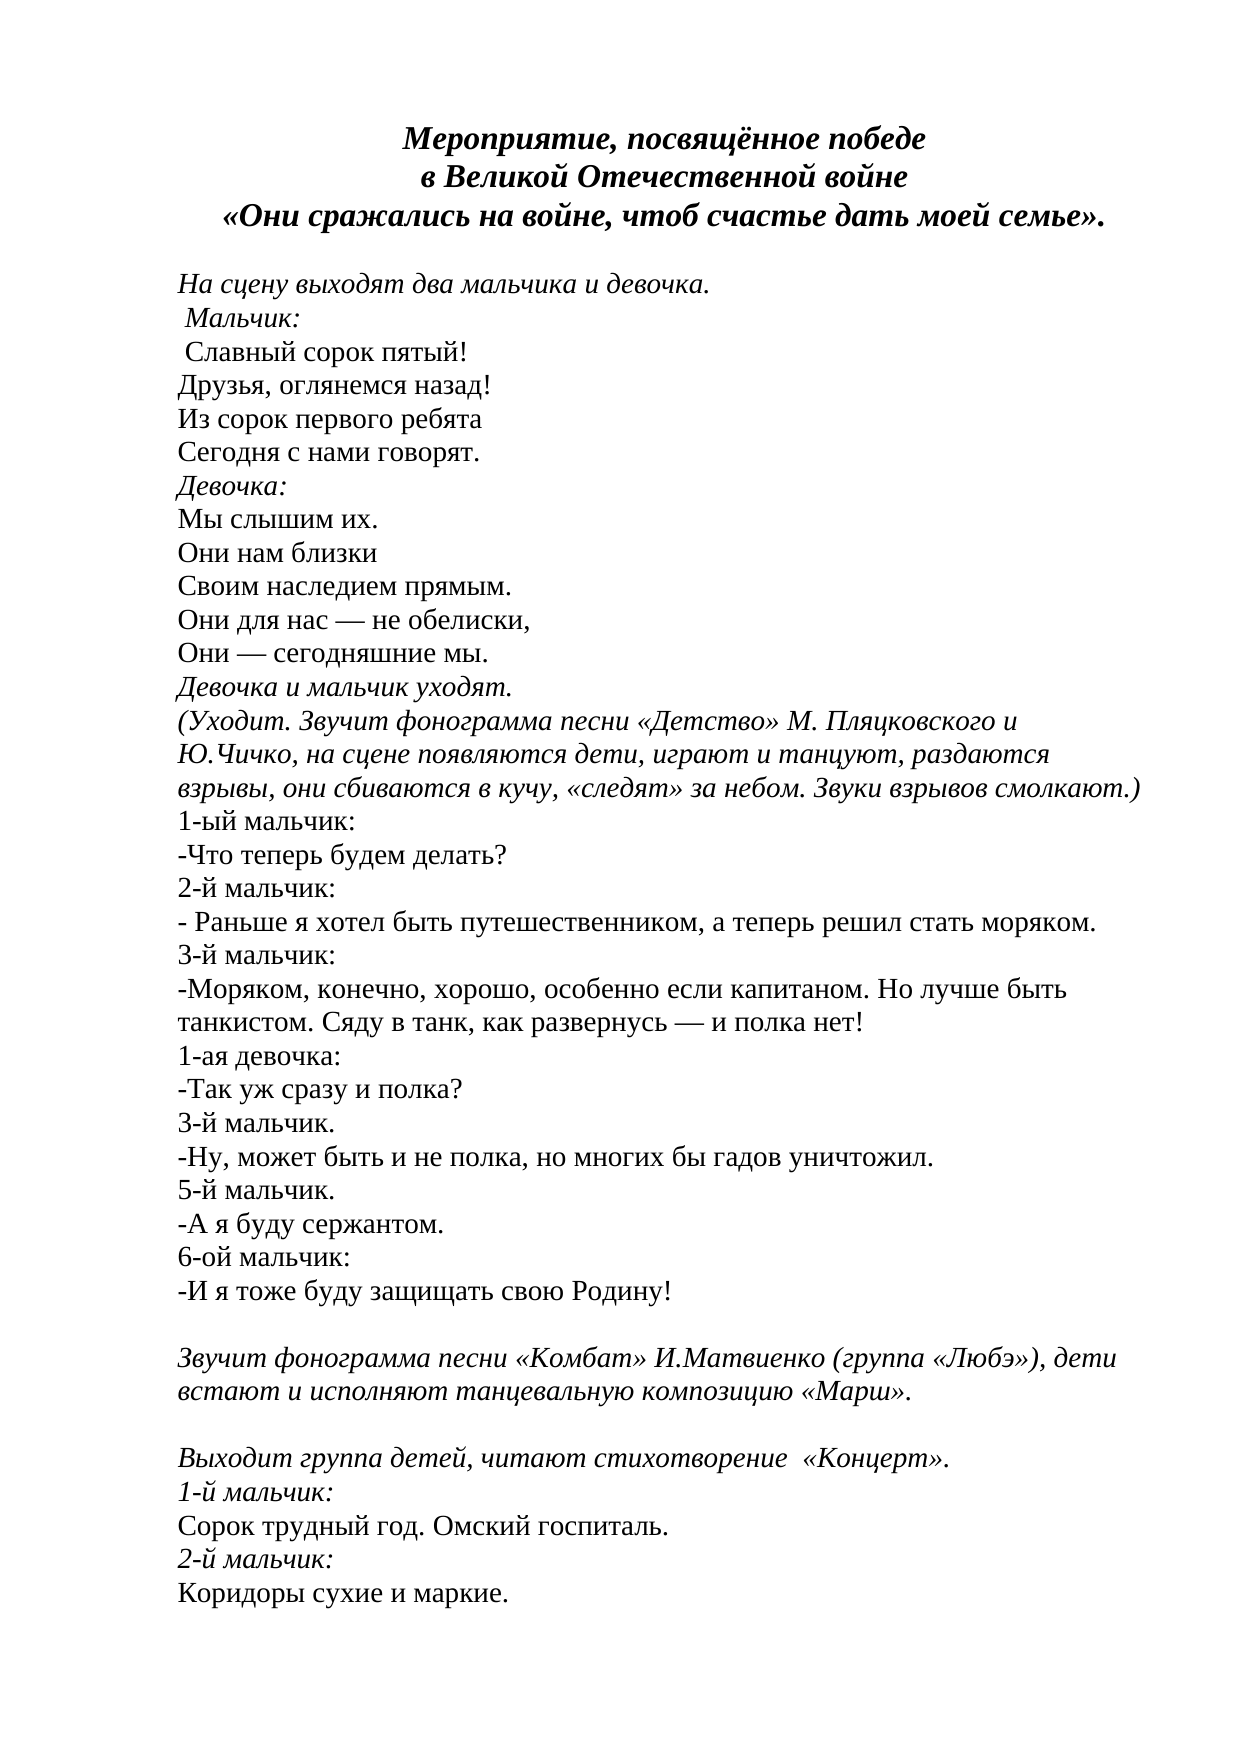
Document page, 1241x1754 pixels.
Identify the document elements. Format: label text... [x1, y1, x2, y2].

text Славный сорок пятый! [177, 334, 1152, 367]
text Девочка: [177, 468, 1152, 501]
text Коридоры сухие и маркие. [177, 1575, 1152, 1608]
text (Уходит. Звучит фонограмма песни «Детство» М. Пляцковского и Ю.Чичко, на сцене появляются дети, играют и танцуют, раздаются взрывы, они сбиваются в кучу, «следят» за небом. Звуки взрывов смолкают.) [177, 703, 1152, 803]
text Сорок трудный год. Омский госпиталь. [177, 1508, 1152, 1541]
text в Великой Отечественной войне [177, 156, 1152, 195]
text -А я буду сержантом. [177, 1206, 1152, 1239]
text 1-ая девочка: [177, 1038, 1152, 1072]
text Звучит фонограмма песни «Комбат» И.Матвиенко (группа «Любэ»), дети встают и исполняют танцевальную композицию «Марш». [177, 1340, 1152, 1407]
text Они нам близки [177, 535, 1152, 568]
text «Они сражались на войне, чтоб счастье дать моей семье». [177, 195, 1152, 233]
text - Раньше я хотел быть путешественником, а теперь решил стать моряком. [177, 904, 1152, 937]
text Они для нас — не обелиски, [177, 602, 1152, 636]
text 6-ой мальчик: [177, 1239, 1152, 1273]
text Сегодня с нами говорят. [177, 434, 1152, 468]
text Своим наследием прямым. [177, 568, 1152, 602]
text Мальчик: [177, 300, 1152, 334]
text -Ну, может быть и не полка, но многих бы гадов уничтожил. [177, 1139, 1152, 1172]
text Из сорок первого ребята [177, 401, 1152, 434]
text -Так уж сразу и полка? [177, 1072, 1152, 1105]
text 2-й мальчик: [177, 1541, 1152, 1575]
text 5-й мальчик. [177, 1172, 1152, 1206]
text 3-й мальчик. [177, 1105, 1152, 1139]
text Выходит группа детей, читают стихотворение «Концерт». [177, 1441, 1152, 1474]
text 2-й мальчик: [177, 870, 1152, 904]
text На сцену выходят два мальчика и девочка. [177, 267, 1152, 300]
text Они — сегодняшние мы. [177, 636, 1152, 669]
text -И я тоже буду защищать свою Родину! [177, 1273, 1152, 1306]
text Мероприятие, посвящённое победе [177, 118, 1152, 156]
text 3-й мальчик: [177, 937, 1152, 971]
text Девочка и мальчик уходят. [177, 669, 1152, 703]
text -Моряком, конечно, хорошо, особенно если капитаном. Но лучше быть танкистом. Сяду в танк, как развернусь — и полка нет! [177, 971, 1152, 1038]
text Мы слышим их. [177, 501, 1152, 535]
text 1-й мальчик: [177, 1474, 1152, 1508]
text Друзья, оглянемся назад! [177, 367, 1152, 401]
text -Что теперь будем делать? [177, 837, 1152, 870]
text 1-ый мальчик: [177, 803, 1152, 837]
